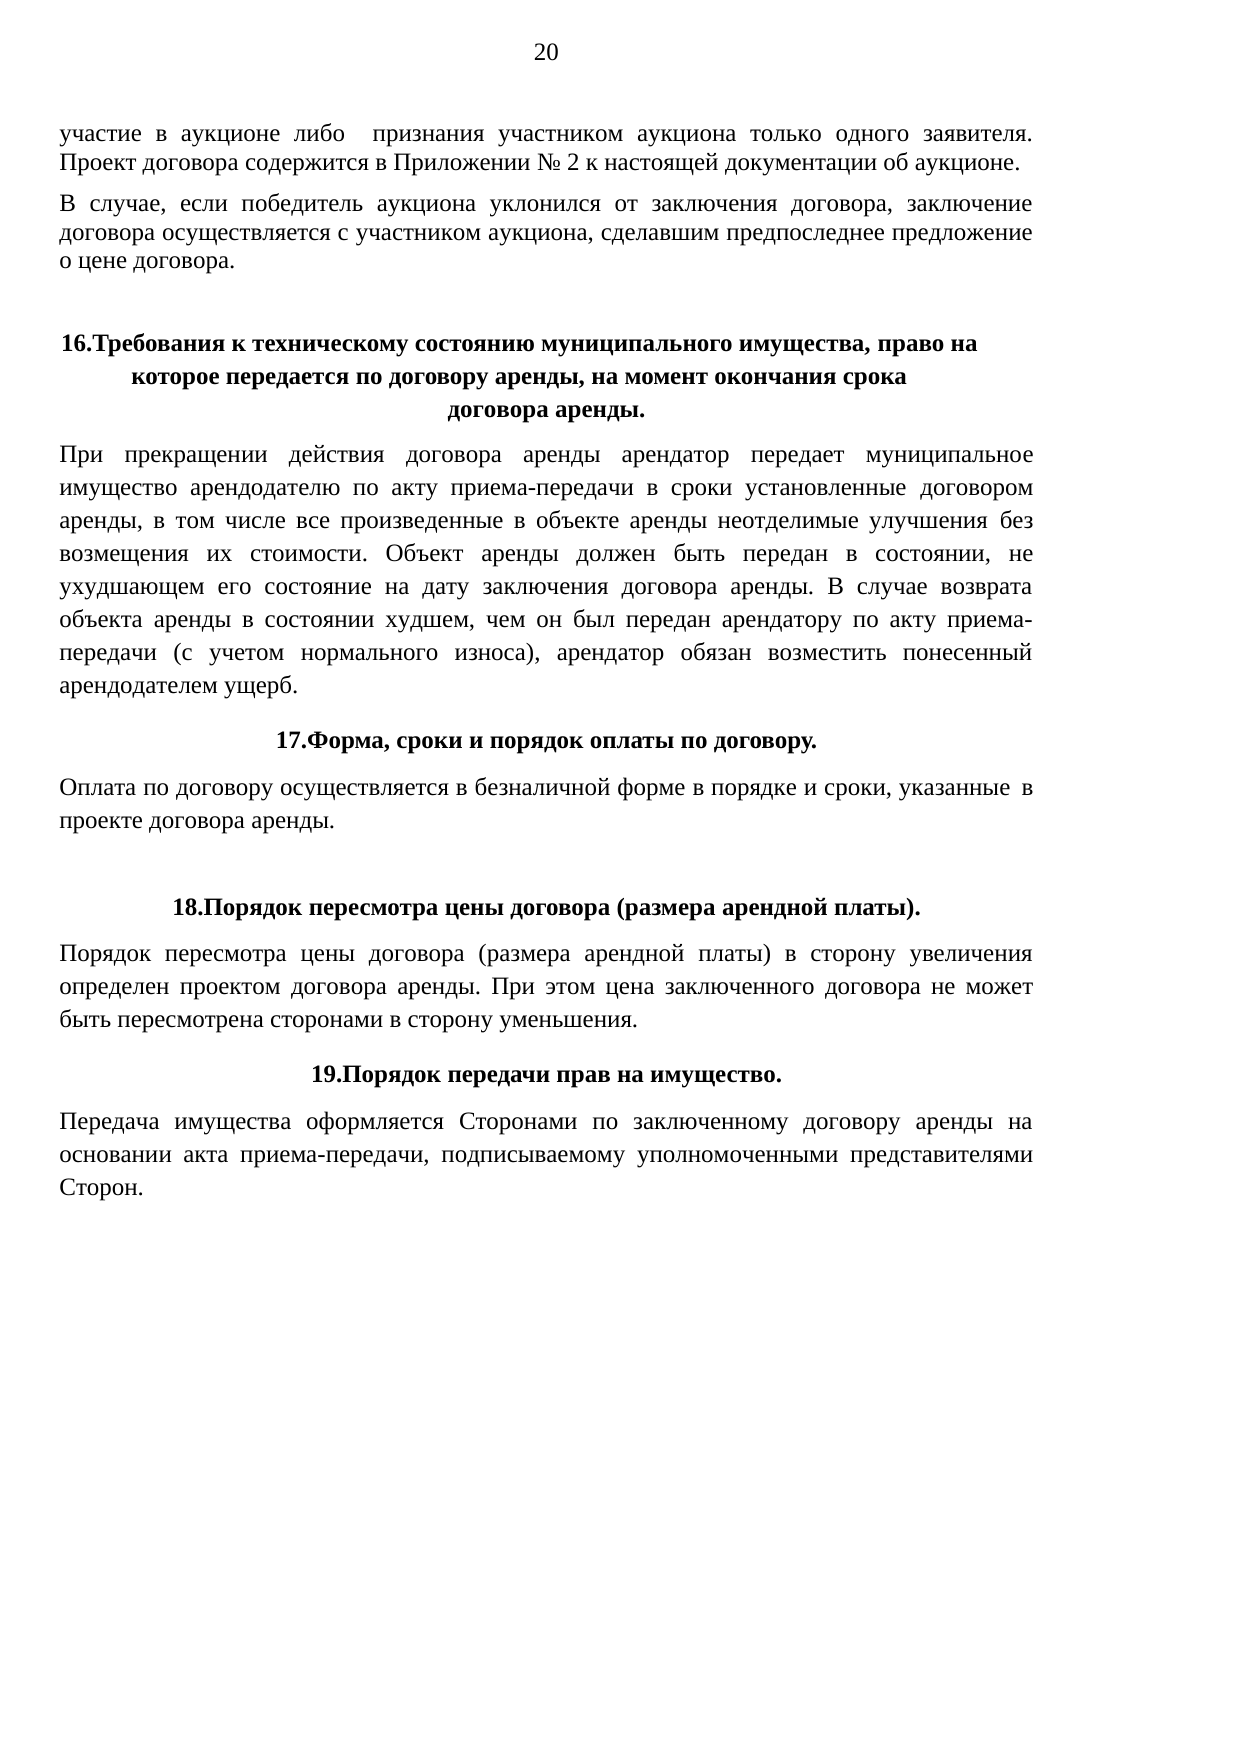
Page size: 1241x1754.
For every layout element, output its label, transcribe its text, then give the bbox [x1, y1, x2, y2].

subtitle 16.Требования к техническому состоянию муниципального имущества, право на которое передается по договору аренды, на момент окончания срока [59, 328, 979, 390]
text Оплата по договору осуществляется в безналичной форме в порядке и сроки, указанные в проекте договора аренды. [59, 772, 1033, 834]
subtitle 18.Порядок пересмотра цены договора (размера арендной платы). [59, 892, 1033, 920]
subtitle 17.Форма, сроки и порядок оплаты по договору. [59, 726, 1033, 754]
text При прекращении действия договора аренды арендатор передает муниципальное имущество арендодателю по акту приема-передачи в сроки установленные договором аренды, в том числе все произведенные в объекте аренды неотделимые улучшения без возмещения их стоимости. Объект аренды должен быть передан в состоянии, не ухудшающем его состояние на дату заключения договора аренды. В случае возврата объекта аренды в состоянии худшем, чем он был передан арендатору по акту приема-передачи (с учетом нормального износа), арендатор обязан возместить понесенный арендодателем ущерб. [59, 439, 1033, 699]
subtitle 19.Порядок передачи прав на имущество. [59, 1059, 1033, 1088]
text В случае, если победитель аукциона уклонился от заключения договора, заключение договора осуществляется с участником аукциона, сделавшим предпоследнее предложение о цене договора. [59, 188, 1033, 274]
text Порядок пересмотра цены договора (размера арендной платы) в сторону увеличения определен проектом договора аренды. При этом цена заключенного договора не может быть пересмотрена сторонами в сторону уменьшения. [59, 938, 1033, 1033]
text договора аренды. [59, 394, 1033, 423]
text Передача имущества оформляется Сторонами по заключенному договору аренды на основании акта приема-передачи, подписываемому уполномоченными представителями Сторон. [59, 1106, 1033, 1201]
